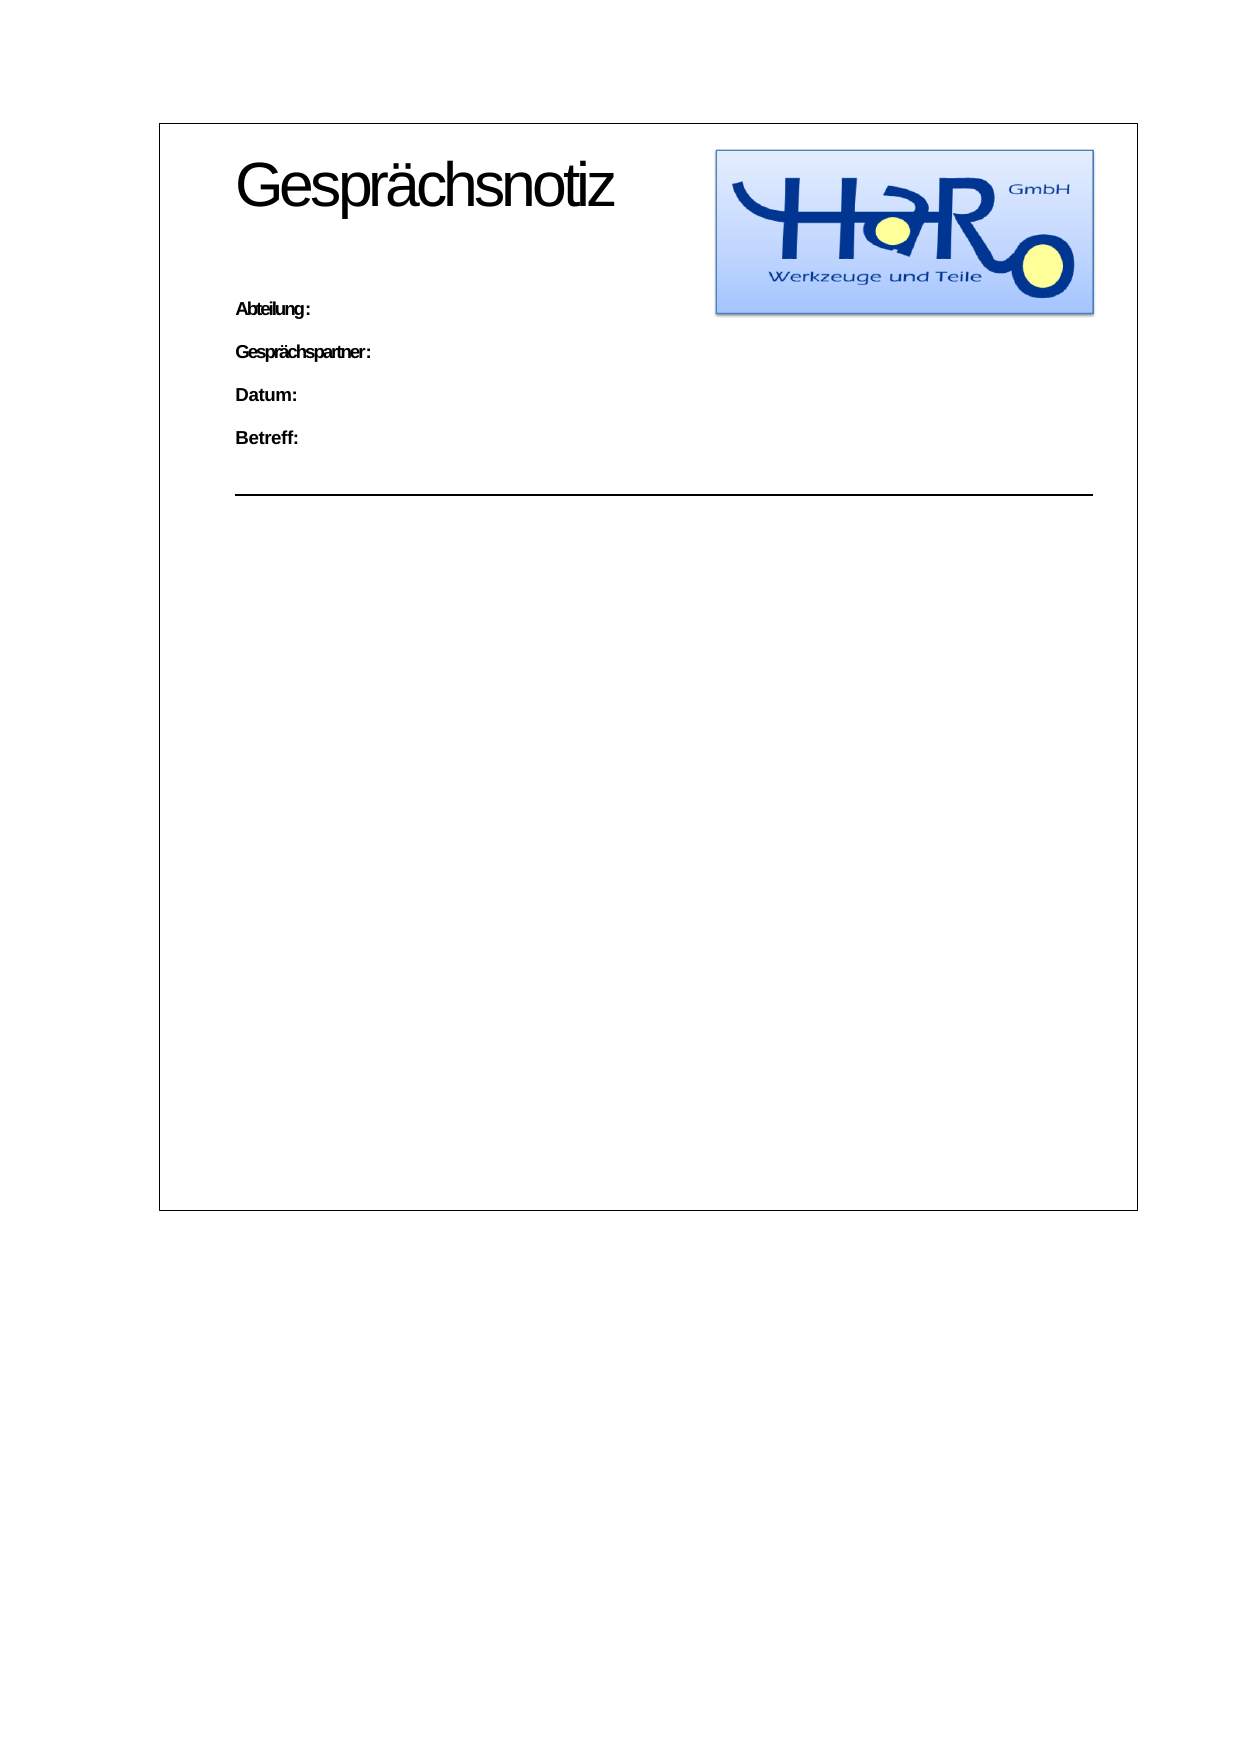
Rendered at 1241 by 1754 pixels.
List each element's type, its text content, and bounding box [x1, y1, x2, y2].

text Gesprächsnotiz [235, 148, 713, 219]
text Abteilung: [235, 276, 1093, 319]
text Datum: [235, 362, 1093, 405]
picture [713, 147, 1097, 318]
text Gesprächspartner: [235, 319, 1093, 362]
text Betreff: [235, 405, 1093, 494]
